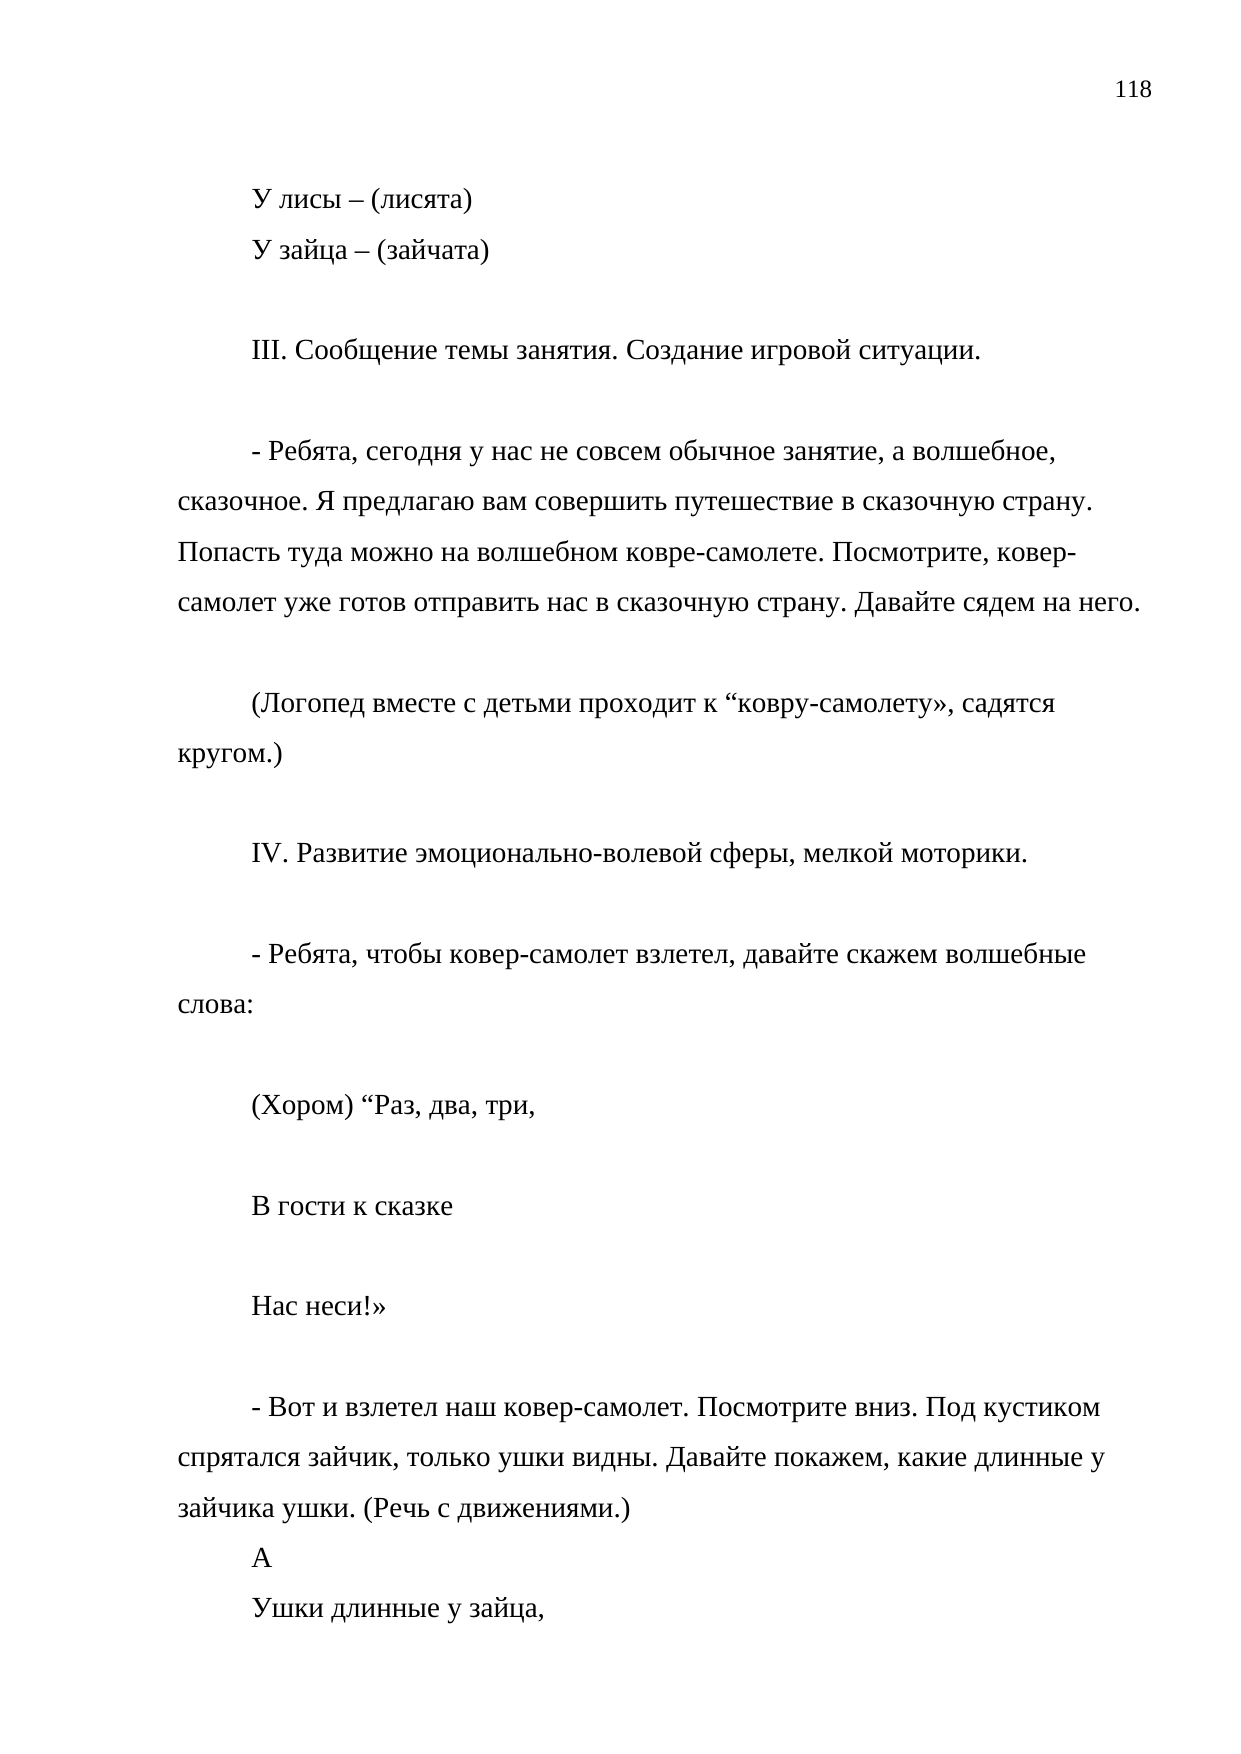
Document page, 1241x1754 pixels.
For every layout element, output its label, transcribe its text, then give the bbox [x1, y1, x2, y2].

text В гости к сказке [177, 1188, 1152, 1221]
text - Ребята, чтобы ковер-самолет взлетел, давайте скажем волшебные слова: [177, 936, 1152, 1020]
text III. Сообщение темы занятия. Создание игровой ситуации. [177, 332, 1152, 366]
text Ушки длинные у зайца, [177, 1590, 1152, 1624]
text У лисы – (лисята) [177, 182, 1152, 215]
text Нас неси!» [177, 1288, 1152, 1322]
text - Вот и взлетел наш ковер-самолет. Посмотрите вниз. Под кустиком спрятался зайчик, только ушки видны. Давайте покажем, какие длинные у зайчика ушки. (Речь с движениями.) [177, 1389, 1152, 1523]
text A [177, 1540, 1152, 1573]
text У зайца – (зайчата) [177, 232, 1152, 265]
text - Ребята, сегодня у нас не совсем обычное занятие, а волшебное, сказочное. Я предлагаю вам совершить путешествие в сказочную страну. Попасть туда можно на волшебном ковре-самолете. Посмотрите, ковер-самолет уже готов отправить нас в сказочную страну. Давайте сядем на него. [177, 433, 1152, 618]
text (Хором) “Раз, два, три, [177, 1087, 1152, 1121]
text (Логопед вместе с детьми проходит к “ковру-самолету», садятся кругом.) [177, 685, 1152, 768]
text IV. Развитие эмоционально-волевой сферы, мелкой моторики. [177, 836, 1152, 869]
